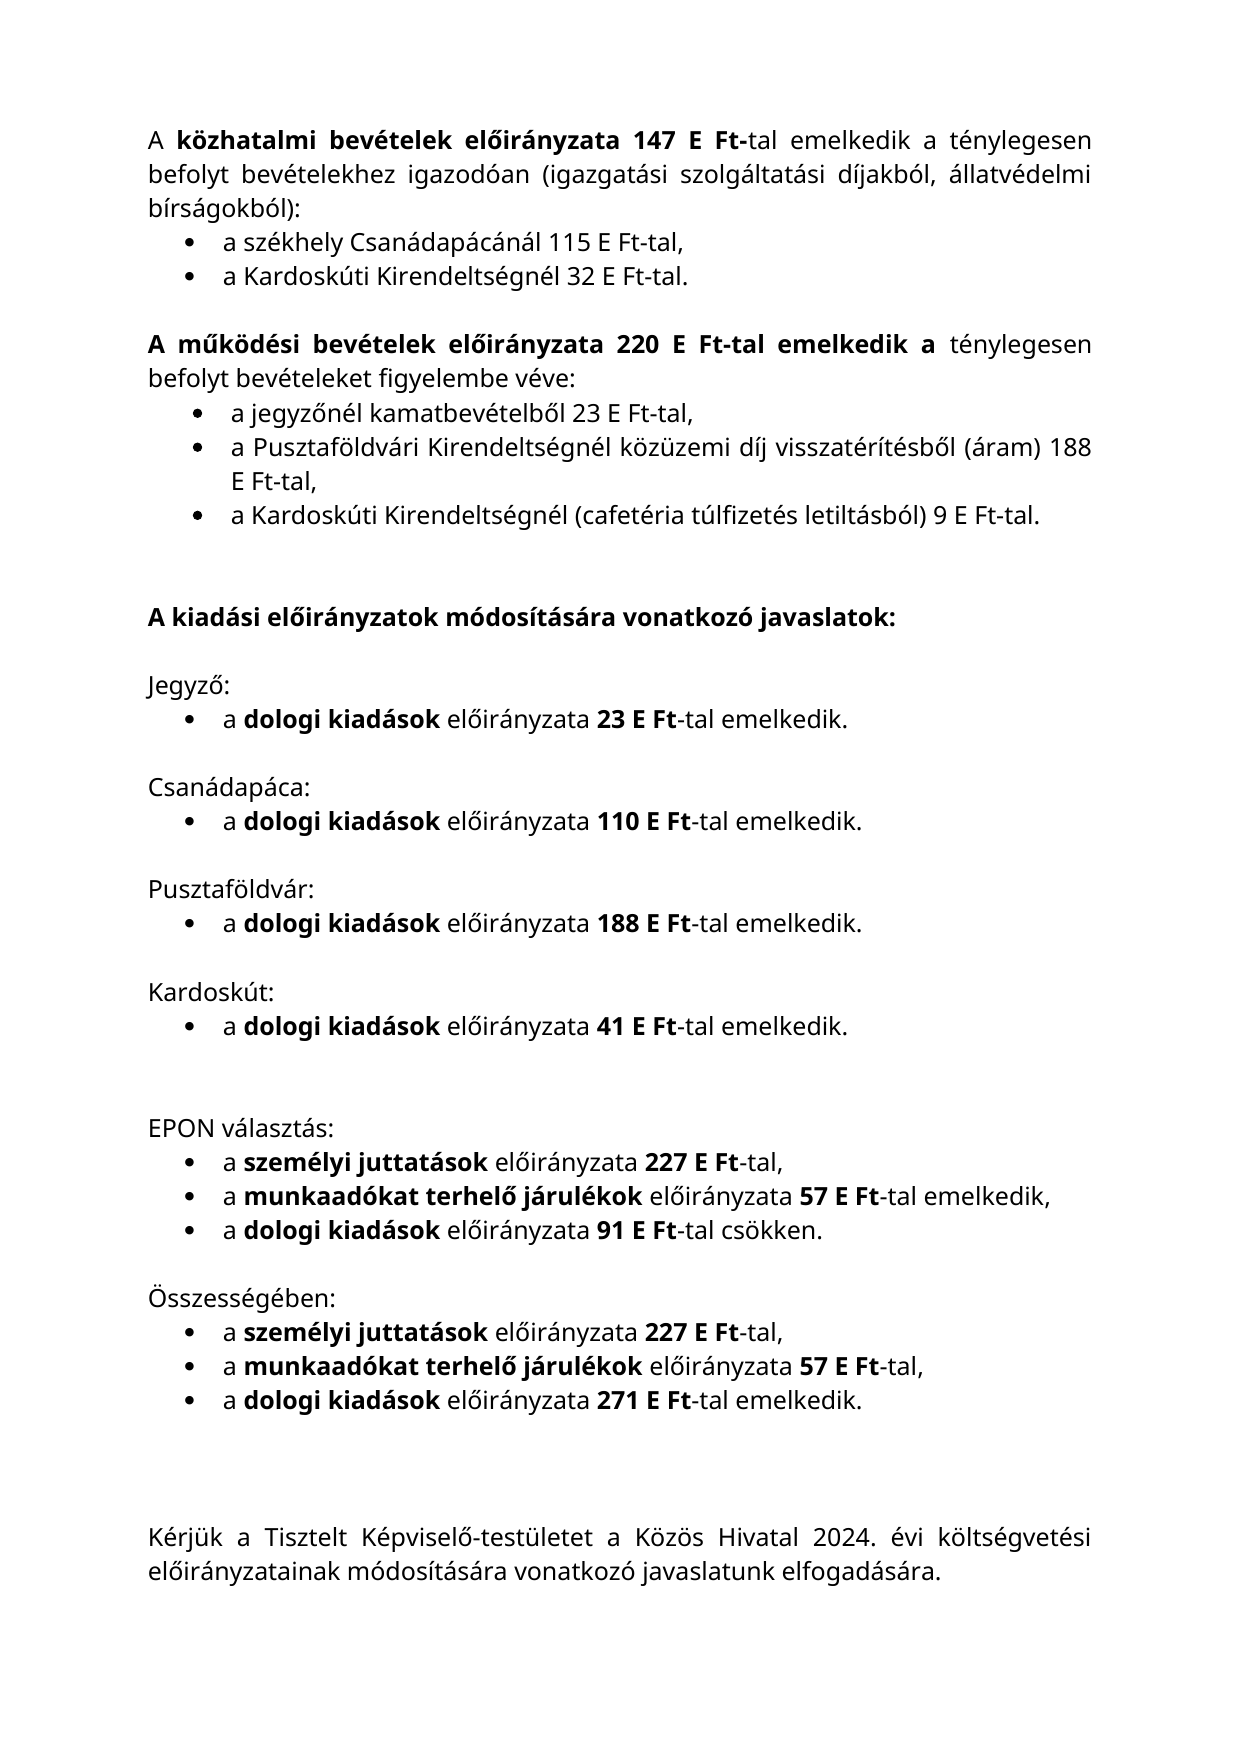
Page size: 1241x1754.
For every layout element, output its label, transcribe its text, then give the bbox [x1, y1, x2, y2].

list a dologi kiadások előirányzata 23 E Ft-tal emelkedik. [185, 702, 1092, 736]
list a dologi kiadások előirányzata 110 E Ft-tal emelkedik. [185, 804, 1092, 838]
text A közhatalmi bevételek előirányzata 147 E Ft-tal emelkedik a ténylegesen befolyt bevételekhez igazodóan (igazgatási szolgáltatási díjakból, állatvédelmi bírságokból): [148, 123, 1092, 225]
text A kiadási előirányzatok módosítására vonatkozó javaslatok: [148, 599, 1092, 634]
list a székhely Csanádapácánál 115 E Ft-tal, [185, 225, 1092, 259]
text Pusztaföldvár: [148, 872, 1092, 906]
list a dologi kiadások előirányzata 91 E Ft-tal csökken. [185, 1213, 1092, 1247]
list a dologi kiadások előirányzata 41 E Ft-tal emelkedik. [185, 1008, 1092, 1042]
list a személyi juttatások előirányzata 227 E Ft-tal, [185, 1144, 1092, 1179]
list a dologi kiadások előirányzata 271 E Ft-tal emelkedik. [185, 1383, 1092, 1417]
list a jegyzőnél kamatbevételből 23 E Ft-tal, [193, 395, 1092, 429]
text EPON választás: [148, 1111, 1092, 1144]
text A működési bevételek előirányzata 220 E Ft-tal emelkedik a ténylegesen befolyt bevételeket figyelembe véve: [148, 327, 1092, 395]
list a személyi juttatások előirányzata 227 E Ft-tal, [185, 1315, 1092, 1349]
list a Pusztaföldvári Kirendeltségnél közüzemi díj visszatérítésből (áram) 188 E Ft-tal, [193, 429, 1092, 497]
text Jegyző: [148, 668, 1092, 702]
text Kérjük a Tisztelt Képviselő-testületet a Közös Hivatal 2024. évi költségvetési előirányzatainak módosítására vonatkozó javaslatunk elfogadására. [148, 1519, 1092, 1587]
list a Kardoskúti Kirendeltségnél 32 E Ft-tal. [185, 259, 1092, 293]
list a Kardoskúti Kirendeltségnél (cafetéria túlfizetés letiltásból) 9 E Ft-tal. [193, 497, 1092, 531]
list a munkaadókat terhelő járulékok előirányzata 57 E Ft-tal, [185, 1349, 1092, 1383]
text Kardoskút: [148, 974, 1092, 1008]
text Csanádapáca: [148, 770, 1092, 804]
list a dologi kiadások előirányzata 188 E Ft-tal emelkedik. [185, 906, 1092, 940]
text Összességében: [148, 1281, 1092, 1315]
list a munkaadókat terhelő járulékok előirányzata 57 E Ft-tal emelkedik, [185, 1179, 1092, 1213]
